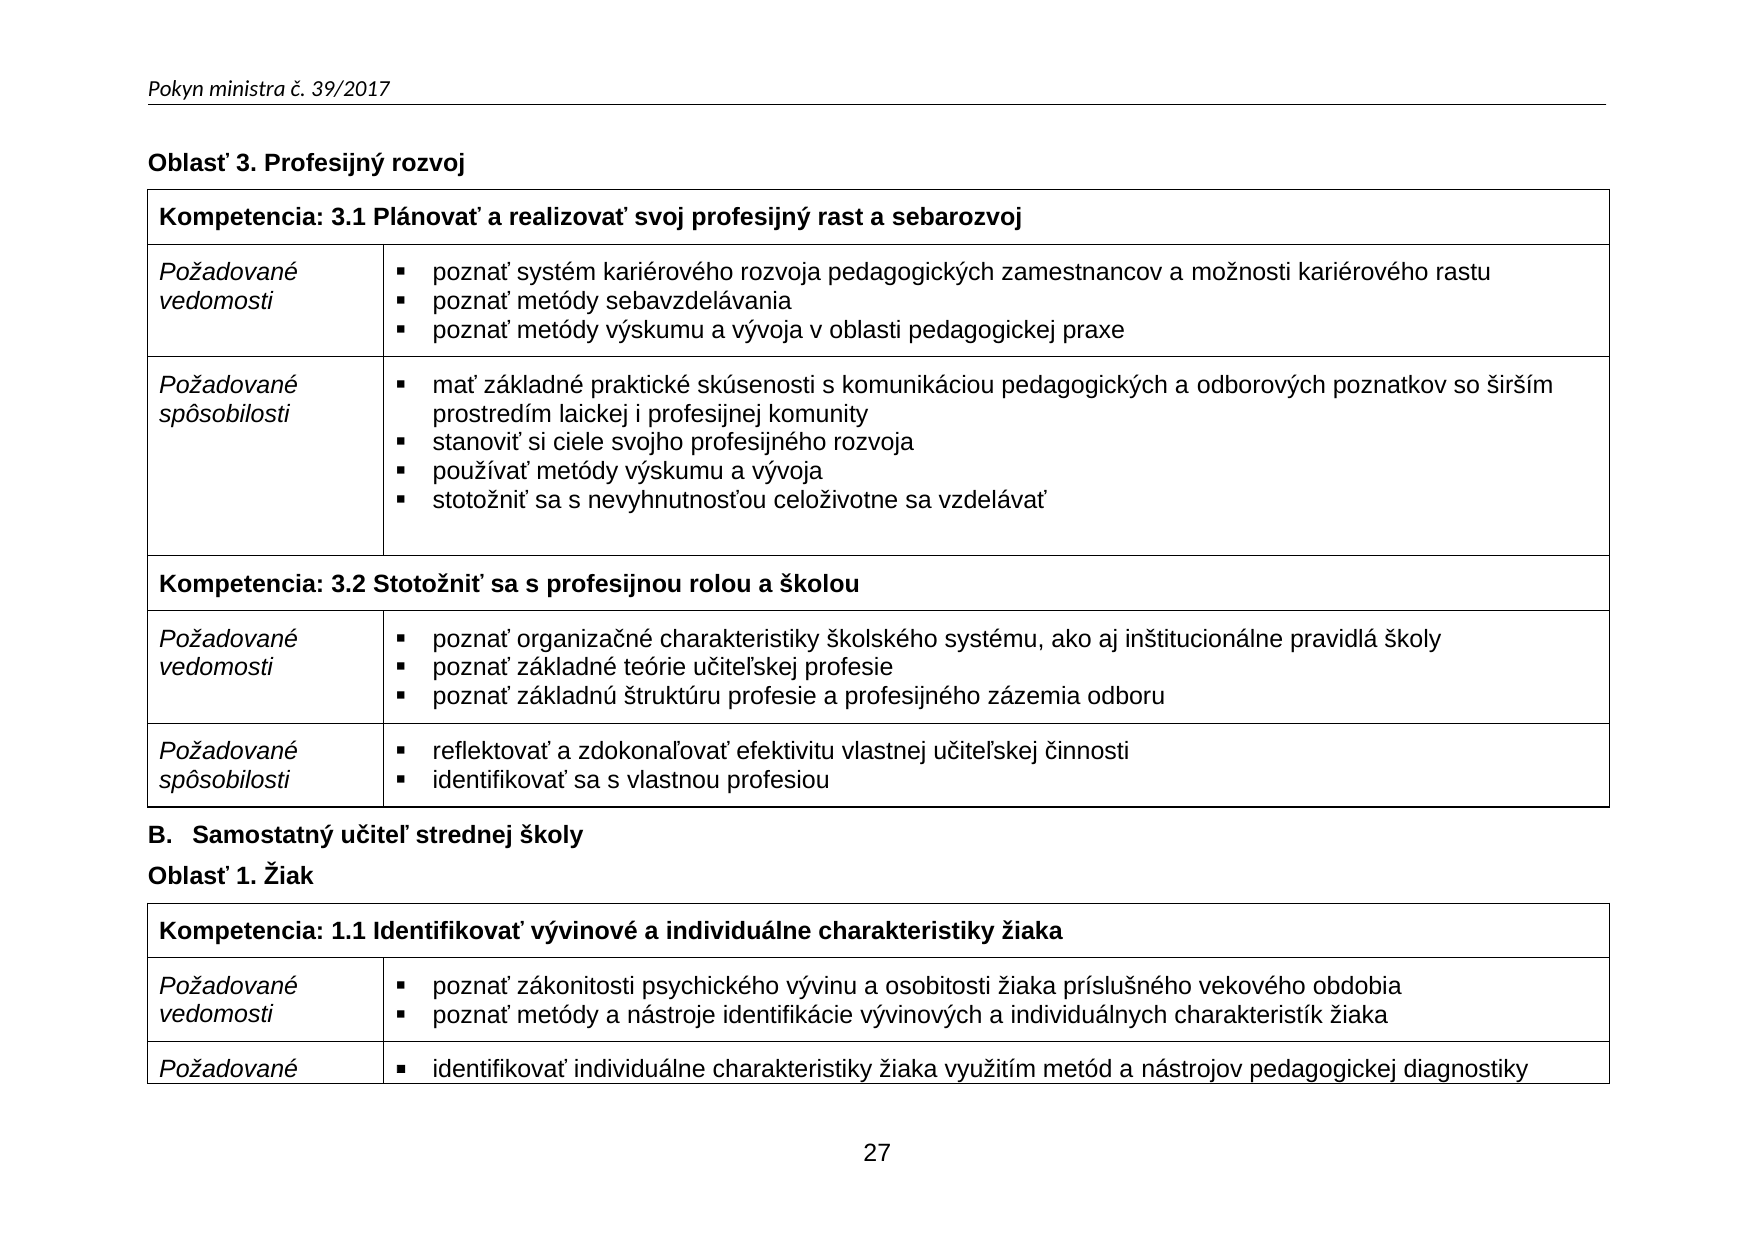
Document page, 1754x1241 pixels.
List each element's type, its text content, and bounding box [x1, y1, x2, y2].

list Samostatný učiteľ strednej školy [148, 820, 1606, 849]
table_cell Požadované spôsobilosti [148, 357, 383, 555]
table_header Kompetencia: 3.1 Plánovať a realizovať svoj profesijný rast a sebarozvoj [148, 190, 1609, 244]
table_header Kompetencia: 1.1 Identifikovať vývinové a individuálne charakteristiky žiaka [148, 904, 1609, 957]
table_cell Požadované vedomosti [148, 958, 383, 1041]
table_cell poznať organizačné charakteristiky školského systému, ako aj inštitucionálne pravidlá školy poznať základné teórie učiteľskej profesie poznať základnú štruktúru profesie a profesijného zázemia odboru [384, 611, 1609, 723]
table_cell Požadované vedomosti [148, 611, 383, 723]
table_cell poznať zákonitosti psychického vývinu a osobitosti žiaka príslušného vekového obdobia poznať metódy a nástroje identifikácie vývinových a individuálnych charakteristík žiaka [384, 958, 1609, 1041]
text Oblasť 1. Žiak [148, 861, 1606, 890]
table_cell reflektovať a zdokonaľovať efektivitu vlastnej učiteľskej činnosti identifikovať sa s vlastnou profesiou [384, 724, 1609, 806]
table_cell Kompetencia: 3.2 Stotožniť sa s profesijnou rolou a školou [148, 556, 1609, 610]
table_cell mať základné praktické skúsenosti s komunikáciou pedagogických a odborových poznatkov so širším prostredím laickej i profesijnej komunity stanoviť si ciele svojho profesijného rozvoja používať metódy výskumu a vývoja stotožniť sa s nevyhnutnosťou celoživotne sa vzdelávať [384, 357, 1609, 555]
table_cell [148, 1042, 383, 1083]
text Oblasť 3. Profesijný rozvoj [148, 148, 1606, 176]
table_cell poznať systém kariérového rozvoja pedagogických zamestnancov a možnosti kariérového rastu poznať metódy sebavzdelávania poznať metódy výskumu a vývoja v oblasti pedagogickej praxe [384, 245, 1609, 356]
table_cell Požadované spôsobilosti [148, 724, 383, 806]
table_cell Požadované vedomosti [148, 245, 383, 356]
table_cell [384, 1042, 1609, 1083]
